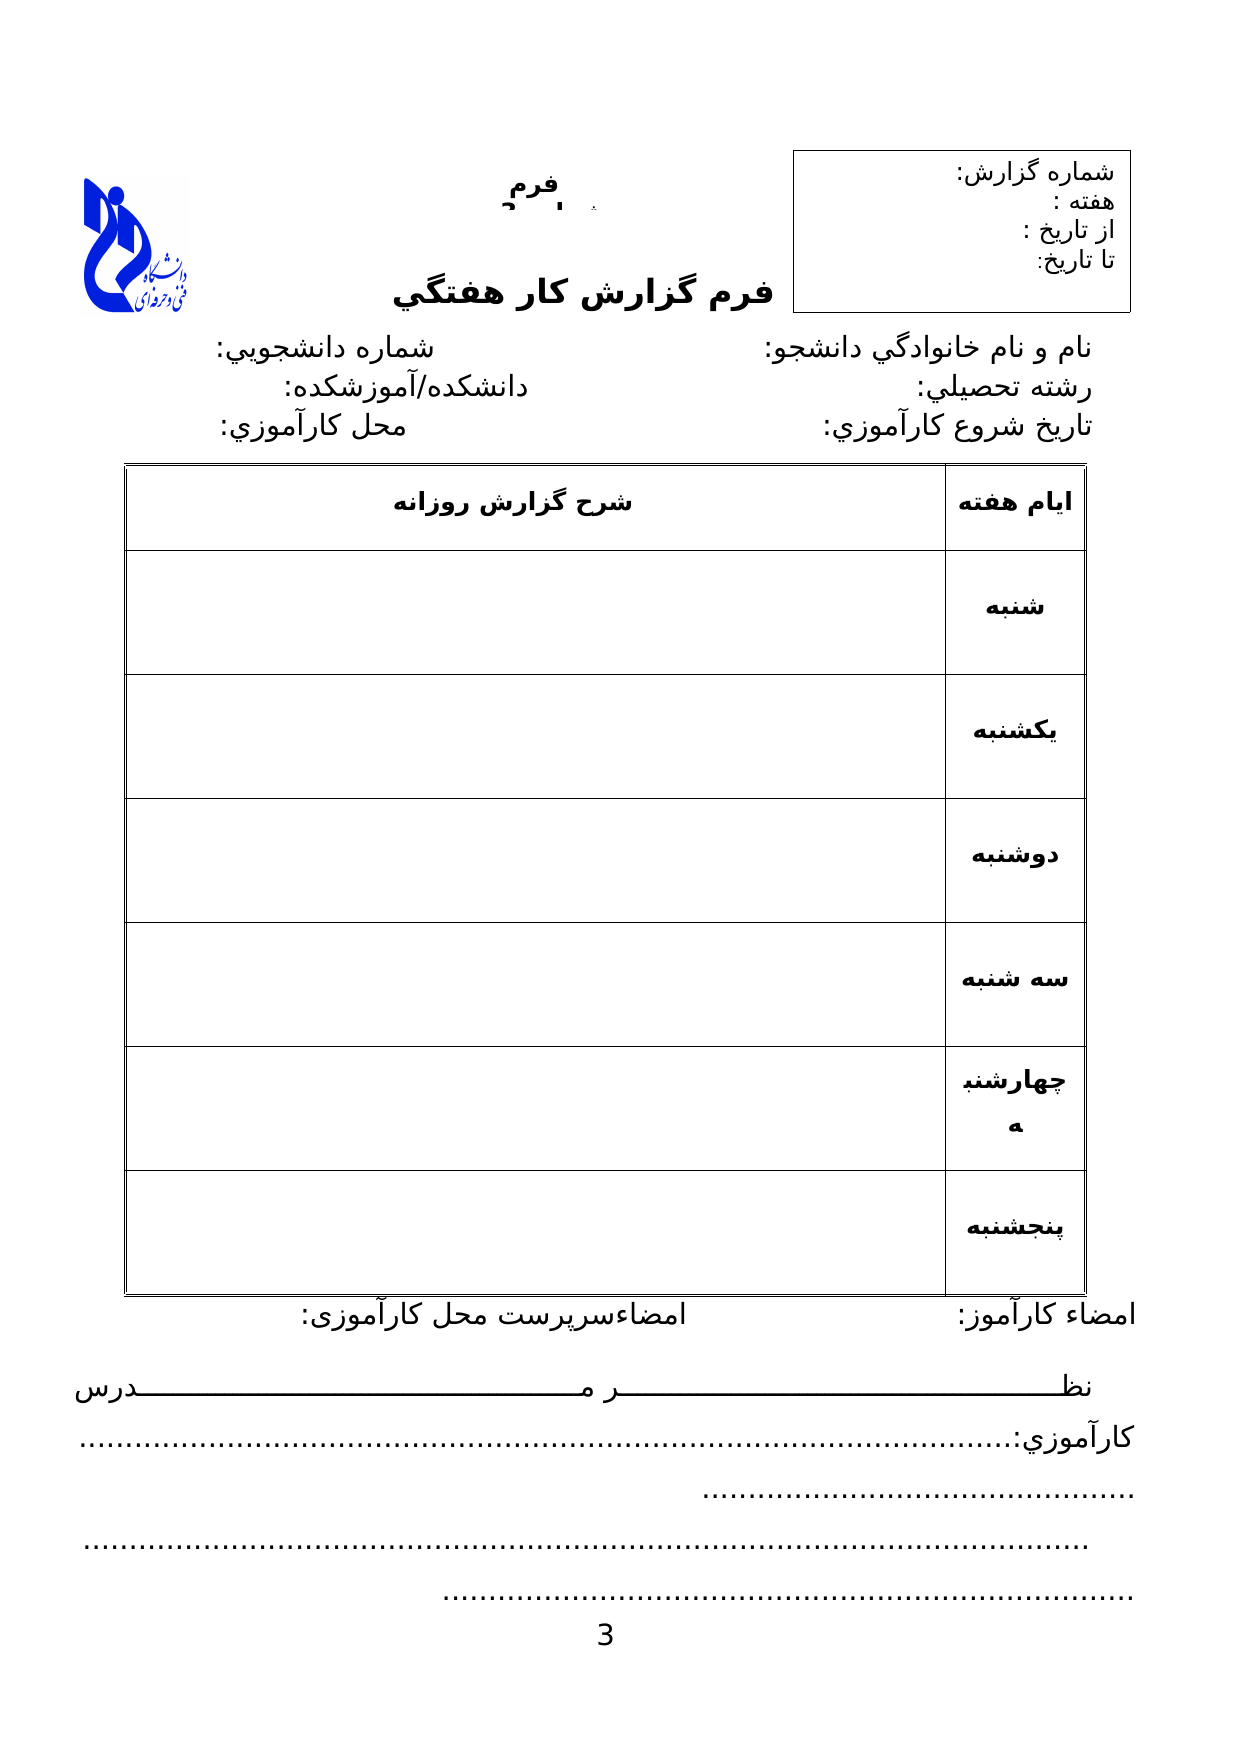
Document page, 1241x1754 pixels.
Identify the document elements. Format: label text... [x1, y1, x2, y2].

list نظر مدرس كارآموزي:.................................................................................................................................................... [74, 1369, 1137, 1505]
list امضاء كارآموز: امضاء‌سرپرست محل کارآموزی: [74, 489, 1137, 1332]
list تاريخ شروع كارآموزي: محل كارآموزي: [74, 408, 1137, 442]
table_header ایام هفته [946, 466, 1085, 550]
list نام و نام خانوادگي دانشجو: شماره دانشجويي: [74, 330, 1137, 364]
table_cell چهارشنبه [946, 1047, 1084, 1170]
table_cell [127, 675, 945, 798]
table_cell [127, 551, 945, 674]
table_cell [127, 923, 945, 1046]
table_cell يكشنبه [946, 675, 1084, 798]
table_header شرح گزارش روزانه [126, 466, 945, 550]
table_cell پنجشنبه [946, 1171, 1085, 1294]
table_cell شنبه [946, 551, 1084, 674]
table_cell [127, 1047, 945, 1170]
text فرم گزارش كار هفتگي [217, 272, 793, 311]
table_cell سه شنبه [946, 923, 1084, 1046]
list ........................................................................................................................................................................................ [74, 1522, 1137, 1607]
list رشته تحصيلي: دانشکده/آموزشکده: [74, 369, 1137, 403]
table_cell دوشنبه [946, 799, 1084, 922]
table_cell [127, 799, 945, 922]
table_cell [126, 1171, 945, 1294]
